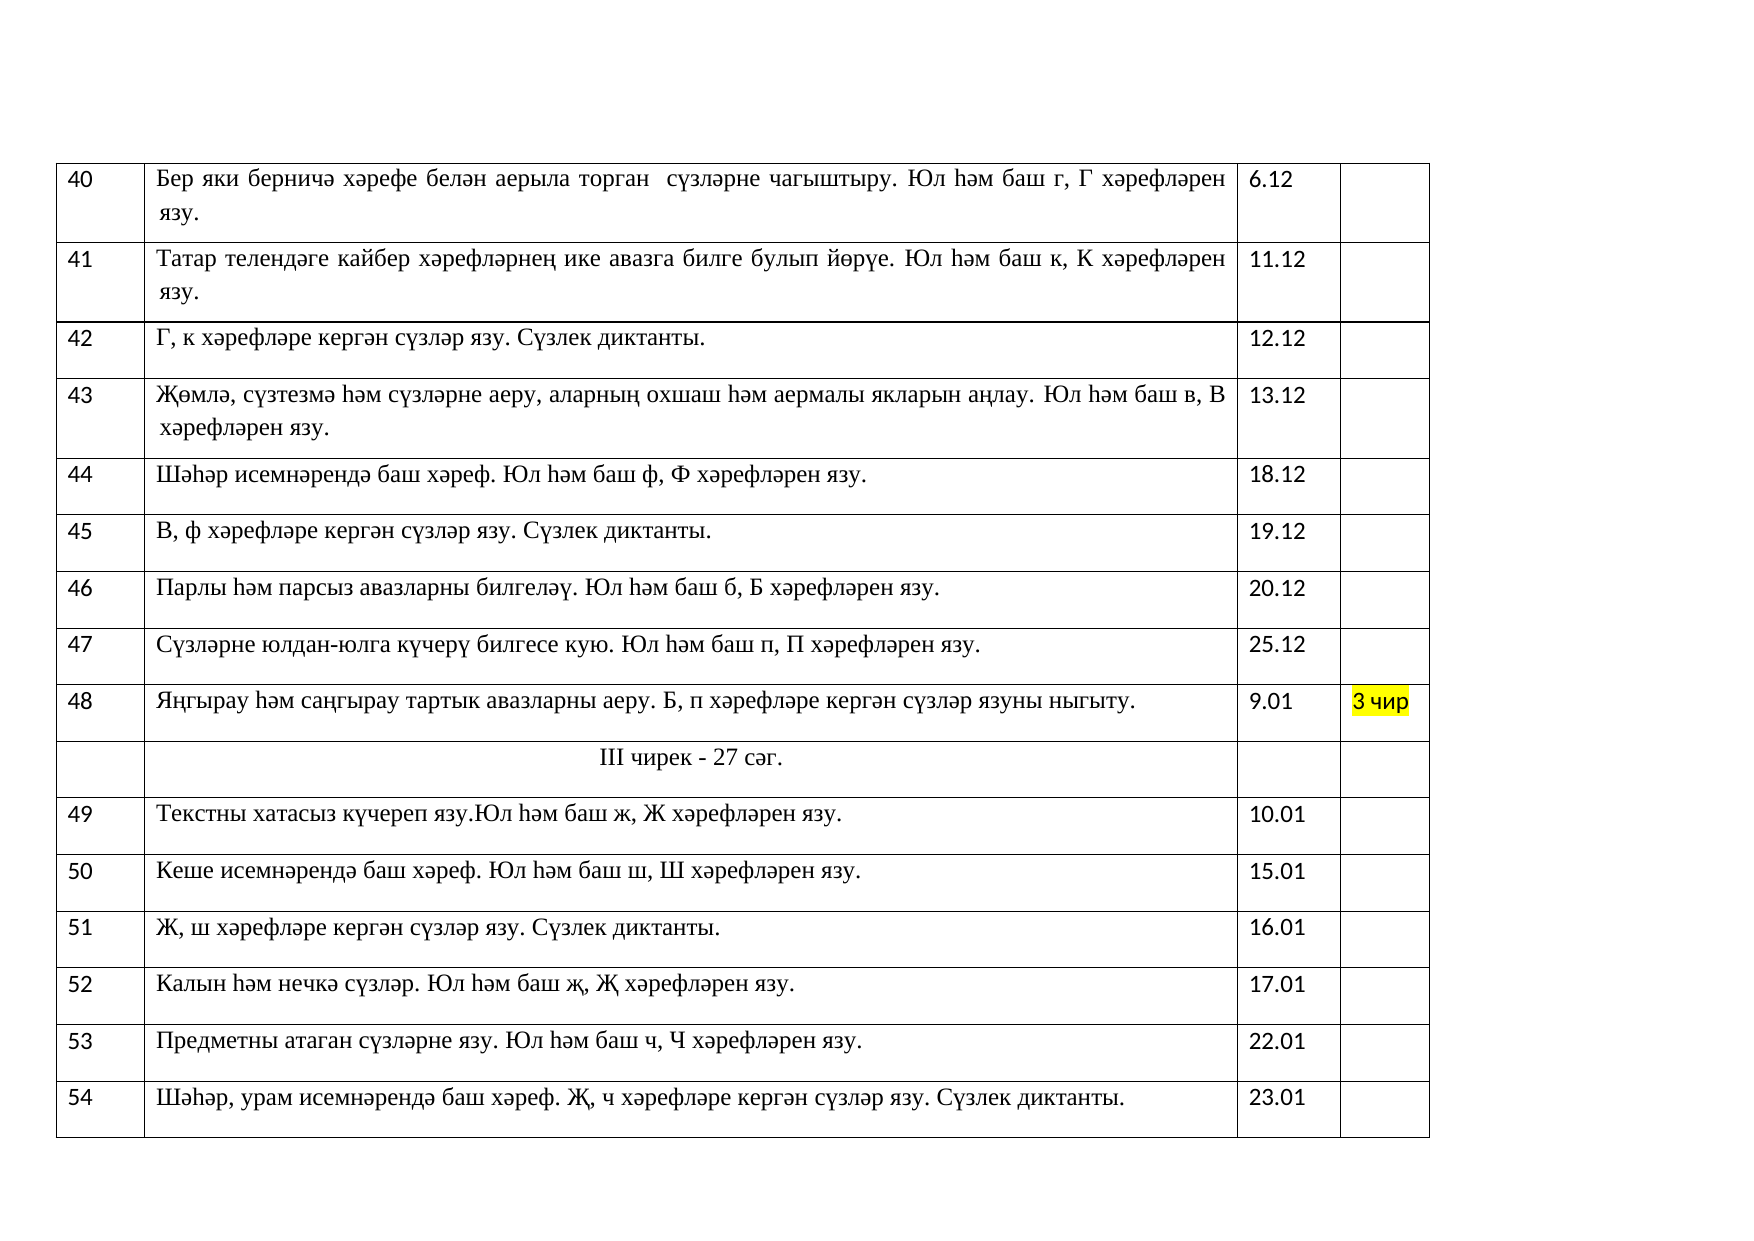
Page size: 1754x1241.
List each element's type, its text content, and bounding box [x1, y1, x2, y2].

table_cell [1341, 379, 1429, 458]
table_cell 40 [57, 164, 144, 242]
table_cell Яңгырау һәм саңгырау тартык авазларны аеру. Б, п хәрефләре кергән сүзләр язуны ныгыту. [145, 685, 1237, 741]
table_cell [1341, 515, 1429, 571]
table_cell [1341, 912, 1429, 967]
table_cell 45 [57, 515, 144, 571]
table_cell Парлы һәм парсыз авазларны билгеләү. Юл һәм баш б, Б хәрефләрен язу. [145, 572, 1237, 628]
table_cell Калын һәм нечкә сүзләр. Юл һәм баш җ, Җ хәрефләрен язу. [145, 968, 1237, 1024]
table_cell 46 [57, 572, 144, 628]
table_cell 19.12 [1238, 515, 1340, 571]
table_cell Шәһәр, урам исемнәрендә баш хәреф. Җ, ч хәрефләре кергән сүзләр язу. Сүзлек диктанты. [145, 1082, 1237, 1137]
table_cell 25.12 [1238, 629, 1340, 684]
table_cell 49 [57, 798, 144, 854]
table_cell [1341, 742, 1429, 797]
table_cell 15.01 [1238, 855, 1340, 911]
table_cell III чирек - 27 сәг. [145, 742, 1237, 797]
table_cell 20.12 [1238, 572, 1340, 628]
table_cell Сүзләрне юлдан-юлга күчерү билгесе кую. Юл һәм баш п, П хәрефләрен язу. [145, 629, 1237, 684]
table_cell 10.01 [1238, 798, 1340, 854]
table_cell 22.01 [1238, 1025, 1340, 1081]
table_cell 54 [57, 1082, 144, 1137]
table_cell 43 [57, 379, 144, 458]
table_cell 12.12 [1238, 323, 1340, 378]
table_cell [1341, 1082, 1429, 1137]
table_cell 48 [57, 685, 144, 741]
table_cell 3 чир [1341, 685, 1429, 741]
table_cell [1341, 855, 1429, 911]
table_cell [1341, 1025, 1429, 1081]
table_cell 18.12 [1238, 459, 1340, 514]
table_cell 9.01 [1238, 685, 1340, 741]
table_cell Предметны атаган сүзләрне язу. Юл һәм баш ч, Ч хәрефләрен язу. [145, 1025, 1237, 1081]
table_cell 42 [57, 323, 144, 378]
table_cell 53 [57, 1025, 144, 1081]
table_cell Татар телендәге кайбер хәрефләрнең ике авазга билге булып йөрүе. Юл һәм баш к, К хәрефләрен язу. [145, 243, 1237, 321]
table_cell [1341, 629, 1429, 684]
table_cell Шәһәр исемнәрендә баш хәреф. Юл һәм баш ф, Ф хәрефләрен язу. [145, 459, 1237, 514]
table_cell Ж, ш хәрефләре кергән сүзләр язу. Сүзлек диктанты. [145, 912, 1237, 967]
table_cell [1341, 323, 1429, 378]
table_cell 50 [57, 855, 144, 911]
table_cell 47 [57, 629, 144, 684]
table_cell 44 [57, 459, 144, 514]
table_cell [57, 742, 144, 797]
table_cell 23.01 [1238, 1082, 1340, 1137]
table_cell 13.12 [1238, 379, 1340, 458]
table_cell 51 [57, 912, 144, 967]
table_cell В, ф хәрефләре кергән сүзләр язу. Сүзлек диктанты. [145, 515, 1237, 571]
table_cell [1341, 572, 1429, 628]
table_cell [1341, 459, 1429, 514]
table_cell [1238, 742, 1340, 797]
table_cell 16.01 [1238, 912, 1340, 967]
table_cell Текстны хатасыз күчереп язу.Юл һәм баш ж, Ж хәрефләрен язу. [145, 798, 1237, 854]
table_cell [1341, 968, 1429, 1024]
table_cell Г, к хәрефләре кергән сүзләр язу. Сүзлек диктанты. [145, 323, 1237, 378]
table_cell 41 [57, 243, 144, 321]
table_cell 17.01 [1238, 968, 1340, 1024]
table_cell Кеше исемнәрендә баш хәреф. Юл һәм баш ш, Ш хәрефләрен язу. [145, 855, 1237, 911]
table_cell 6.12 [1238, 164, 1340, 242]
table_cell [1341, 243, 1429, 321]
table_cell 11.12 [1238, 243, 1340, 321]
table_cell [1341, 164, 1429, 242]
table_cell [1341, 798, 1429, 854]
table_cell 52 [57, 968, 144, 1024]
table_cell Бер яки берничә хәрефе белән аерыла торган сүзләрне чагыштыру. Юл һәм баш г, Г хәрефләрен язу. [145, 164, 1237, 242]
table_cell Җөмлә, сүзтезмә һәм сүзләрне аеру, аларның охшаш һәм аермалы якларын аңлау. Юл һәм баш в, В хәрефләрен язу. [145, 379, 1237, 458]
